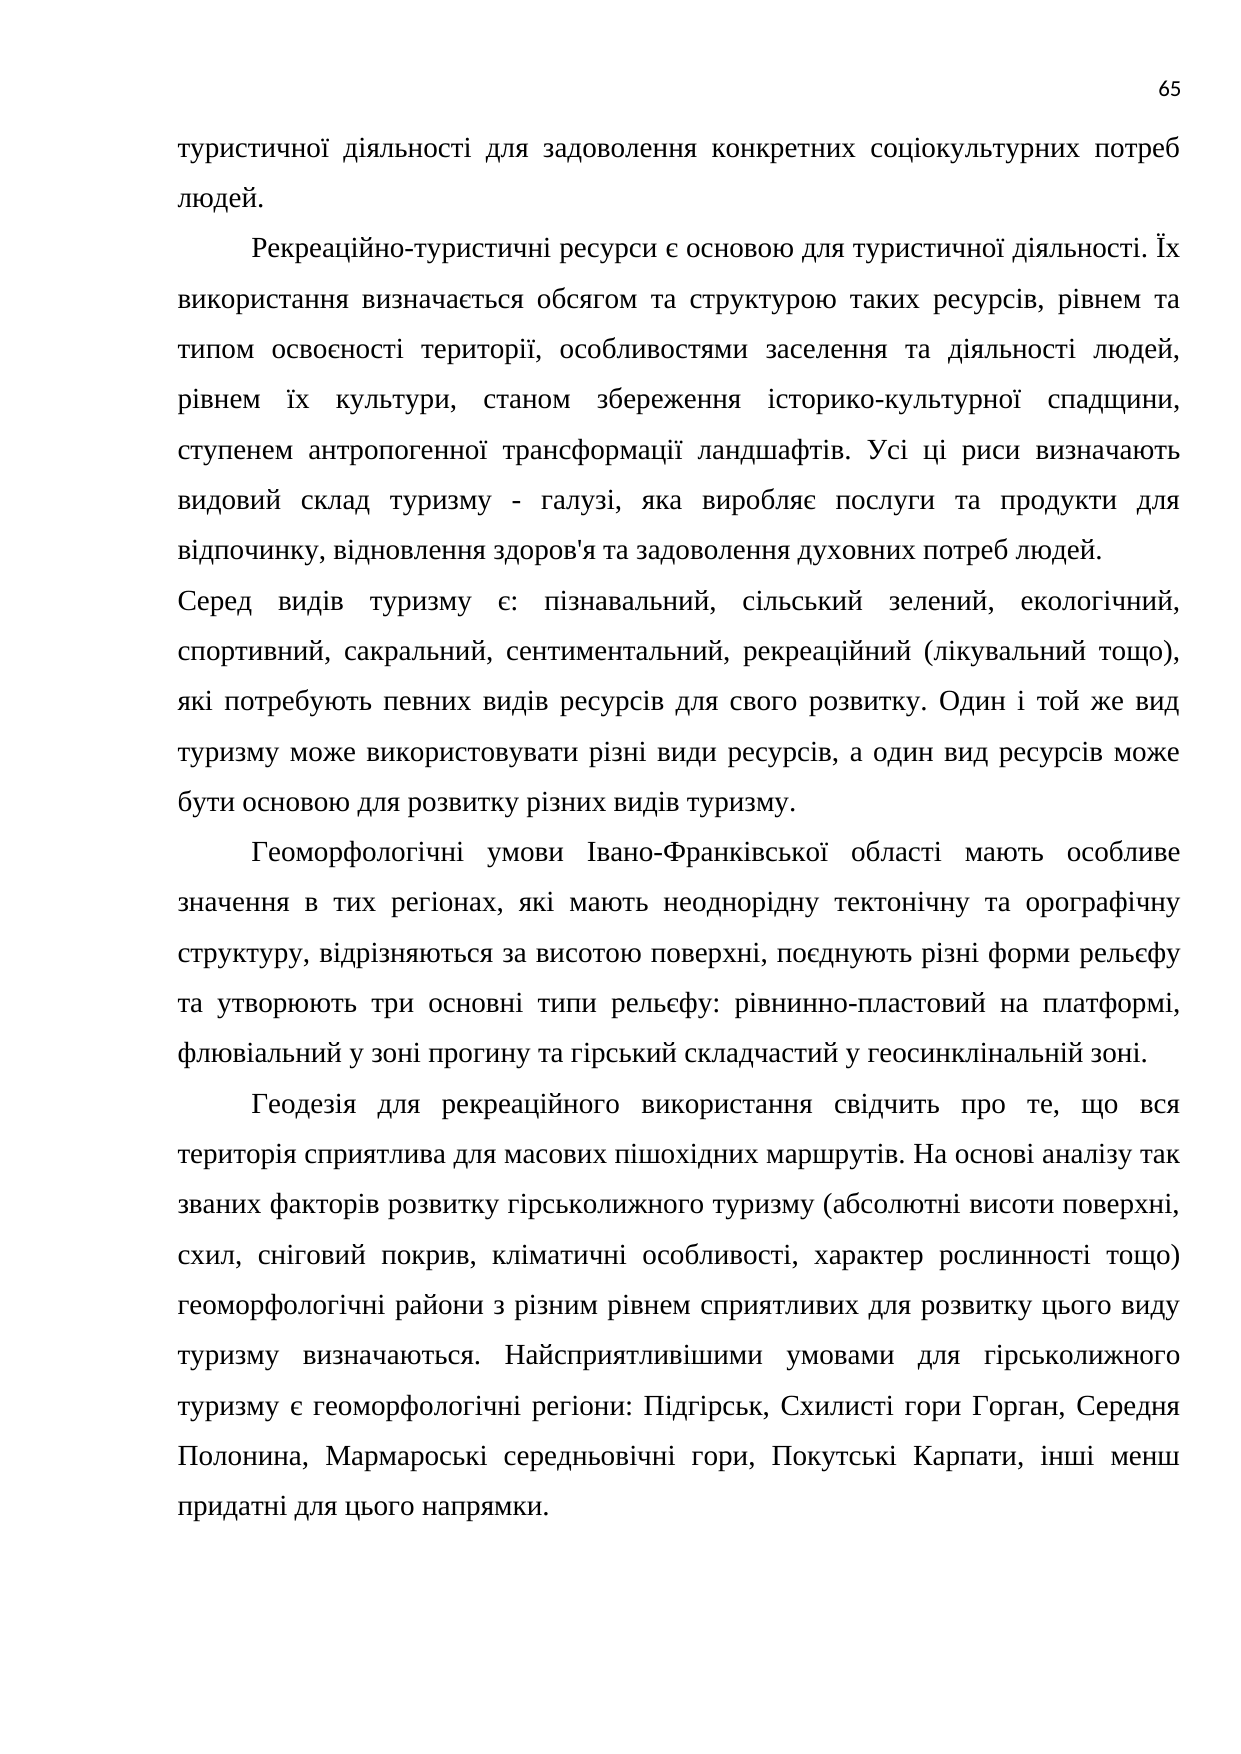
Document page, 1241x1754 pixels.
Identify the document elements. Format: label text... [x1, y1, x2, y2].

text Рекреаційно-туристичні ресурси є основою для туристичної діяльності. Їх використання визначається обсягом та структурою таких ресурсів, рівнем та типом освоєності території, особливостями заселення та діяльності людей, рівнем їх культури, станом збереження історико-культурної спадщини, ступенем антропогенної трансформації ландшафтів. Усі ці риси визначають видовий склад туризму - галузі, яка виробляє послуги та продукти для відпочинку, відновлення здоров'я та задоволення духовних потреб людей. [177, 231, 1181, 566]
text Геодезія для рекреаційного використання свідчить про те, що вся територія сприятлива для масових пішохідних маршрутів. На основі аналізу так званих факторів розвитку гірськолижного туризму (абсолютні висоти поверхні, схил, сніговий покрив, кліматичні особливості, характер рослинності тощо) геоморфологічні райони з різним рівнем сприятливих для розвитку цього виду туризму визначаються. Найсприятливішими умовами для гірськолижного туризму є геоморфологічні регіони: Підгірськ, Схилисті гори Горган, Середня Полонина, Мармароські середньовічні гори, Покутські Карпати, інші менш придатні для цього напрямки. [177, 1086, 1181, 1522]
text Геоморфологічні умови Івано-Франківської області мають особливе значення в тих регіонах, які мають неоднорідну тектонічну та орографічну структуру, відрізняються за висотою поверхні, поєднують різні форми рельєфу та утворюють три основні типи рельєфу: рівнинно-пластовий на платформі, флювіальний у зоні прогину та гірський складчастий у геосинклінальній зоні. [177, 834, 1181, 1069]
text Серед видів туризму є: пізнавальний, сільський зелений, екологічний, спортивний, сакральний, сентиментальний, рекреаційний (лікувальний тощо), які потребують певних видів ресурсів для свого розвитку. Один і той же вид туризму може використовувати різні види ресурсів, а один вид ресурсів може бути основою для розвитку різних видів туризму. [177, 583, 1181, 817]
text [177, 130, 1181, 214]
